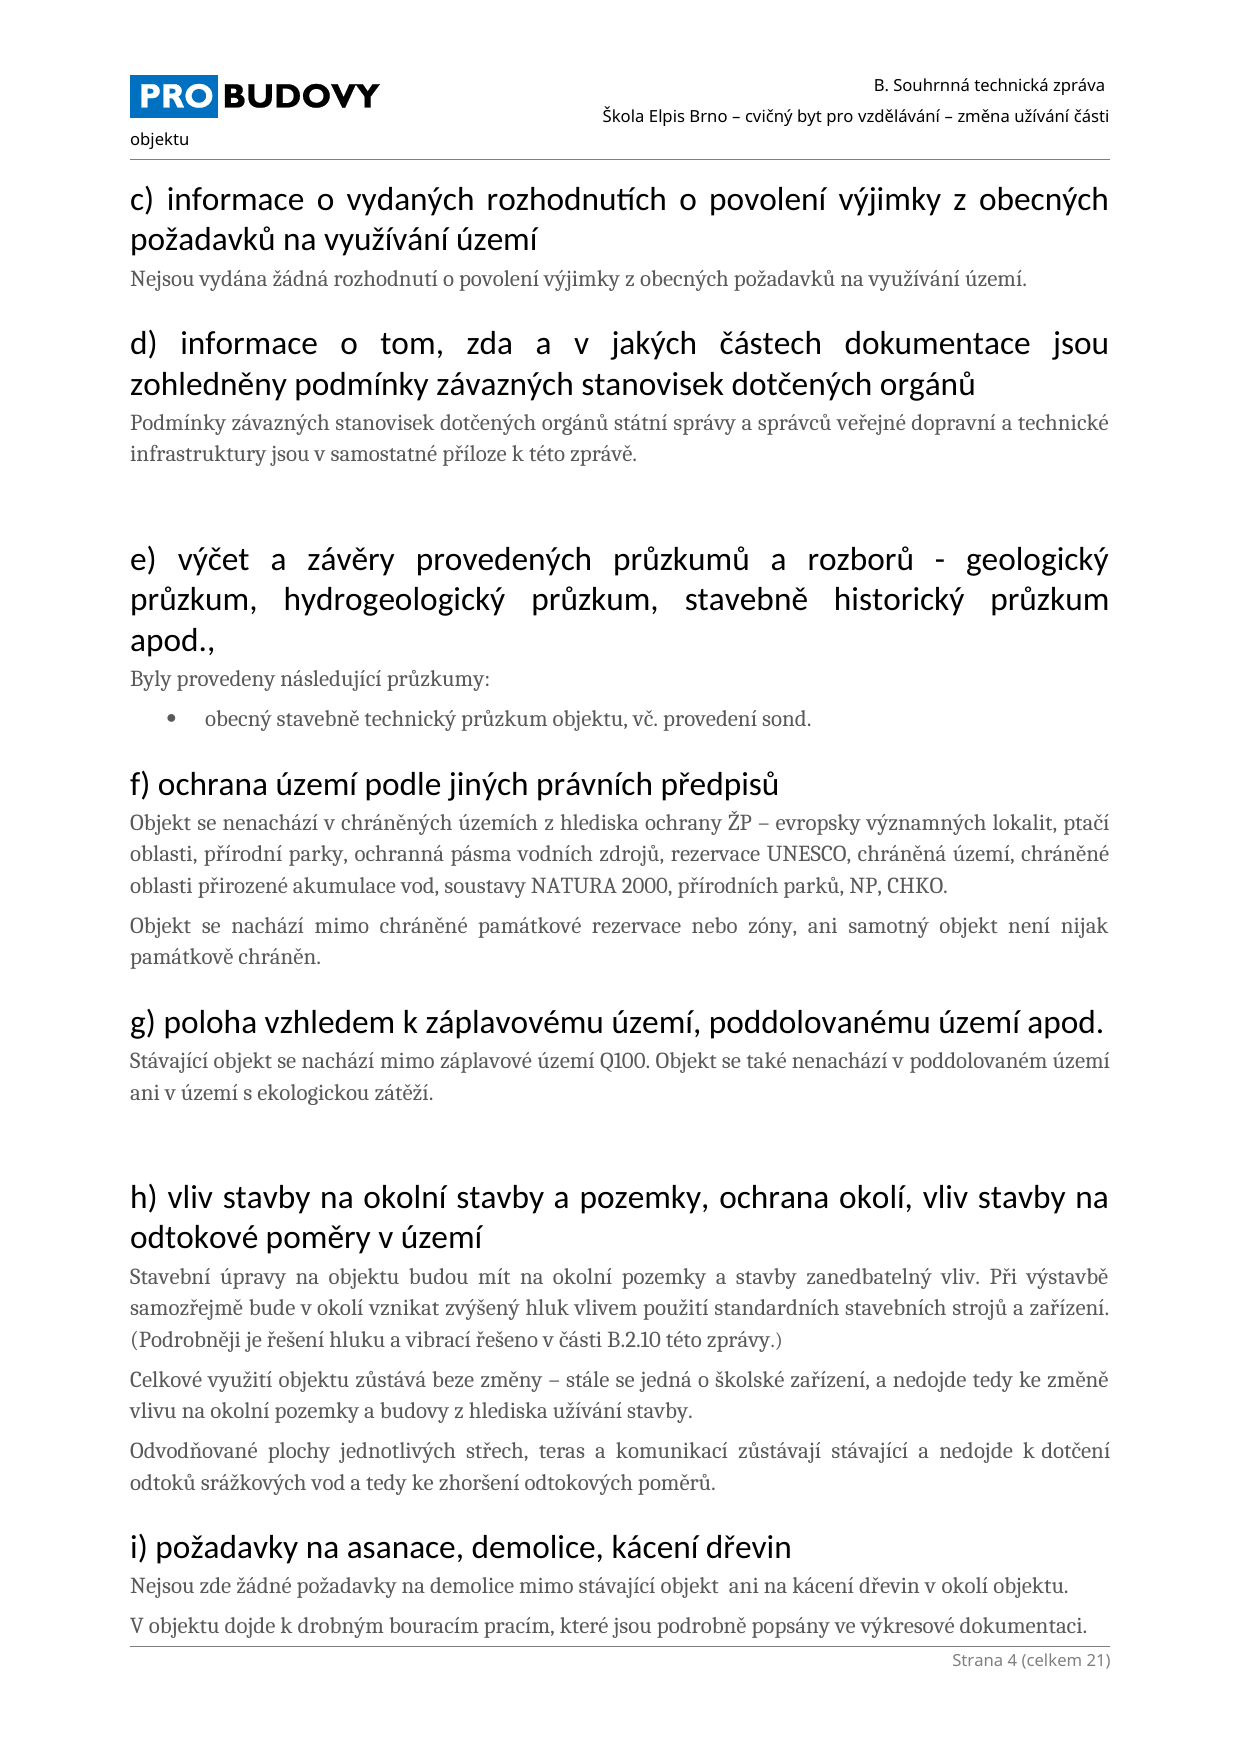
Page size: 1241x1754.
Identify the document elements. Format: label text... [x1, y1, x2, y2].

text Stávající objekt se nachází mimo záplavové území Q100. Objekt se také nenachází v poddolovaném území ani v území s ekologickou zátěží. [130, 1048, 1110, 1106]
text f) ochrana území podle jiných právních předpisů [130, 763, 1110, 803]
text i) požadavky na asanace, demolice, kácení dřevin [130, 1526, 1110, 1567]
text g) poloha vzhledem k záplavovému území, poddolovanému území apod. [130, 1001, 1110, 1041]
text Objekt se nachází mimo chráněné památkové rezervace nebo zóny, ani samotný objekt není nijak památkově chráněn. [130, 913, 1110, 971]
text Podmínky závazných stanovisek dotčených orgánů státní správy a správců veřejné dopravní a technické infrastruktury jsou v samostatné příloze k této zprávě. [130, 410, 1110, 468]
text d) informace o tom, zda a v jakých částech dokumentace jsou zohledněny podmínky závazných stanovisek dotčených orgánů [130, 322, 1110, 403]
text Odvodňované plochy jednotlivých střech, teras a komunikací zůstávají stávající a nedojde k dotčení odtoků srážkových vod a tedy ke zhoršení odtokových poměrů. [130, 1438, 1110, 1496]
text Nejsou zde žádné požadavky na demolice mimo stávající objekt ani na kácení dřevin v okolí objektu. [130, 1573, 1110, 1599]
text V objektu dojde k drobným bouracím pracím, které jsou podrobně popsány ve výkresové dokumentaci. [130, 1613, 1110, 1639]
text Celkové využití objektu zůstává beze změny – stále se jedná o školské zařízení, a nedojde tedy ke změně vlivu na okolní pozemky a budovy z hlediska užívání stavby. [130, 1366, 1110, 1424]
text c) informace o vydaných rozhodnutích o povolení výjimky z obecných požadavků na využívání území [130, 178, 1110, 259]
text e) výčet a závěry provedených průzkumů a rozborů - geologický průzkum, hydrogeologický průzkum, stavebně historický průzkum apod., [130, 538, 1110, 660]
text Stavební úpravy na objektu budou mít na okolní pozemky a stavby zanedbatelný vliv. Při výstavbě samozřejmě bude v okolí vznikat zvýšený hluk vlivem použití standardních stavebních strojů a zařízení. (Podrobněji je řešení hluku a vibrací řešeno v části B.2.10 této zprávy.) [130, 1263, 1110, 1353]
text h) vliv stavby na okolní stavby a pozemky, ochrana okolí, vliv stavby na odtokové poměry v území [130, 1176, 1110, 1257]
text Byly provedeny následující průzkumy: [130, 666, 1110, 692]
list obecný stavebně technický průzkum objektu, vč. provedení sond. [167, 706, 1110, 732]
text Objekt se nenachází v chráněných územích z hlediska ochrany ŽP – evropsky významných lokalit, ptačí oblasti, přírodní parky, ochranná pásma vodních zdrojů, rezervace UNESCO, chráněná území, chráněné oblasti přirozené akumulace vod, soustavy NATURA 2000, přírodních parků, NP, CHKO. [130, 809, 1110, 899]
text Nejsou vydána žádná rozhodnutí o povolení výjimky z obecných požadavků na využívání území. [130, 265, 1110, 292]
